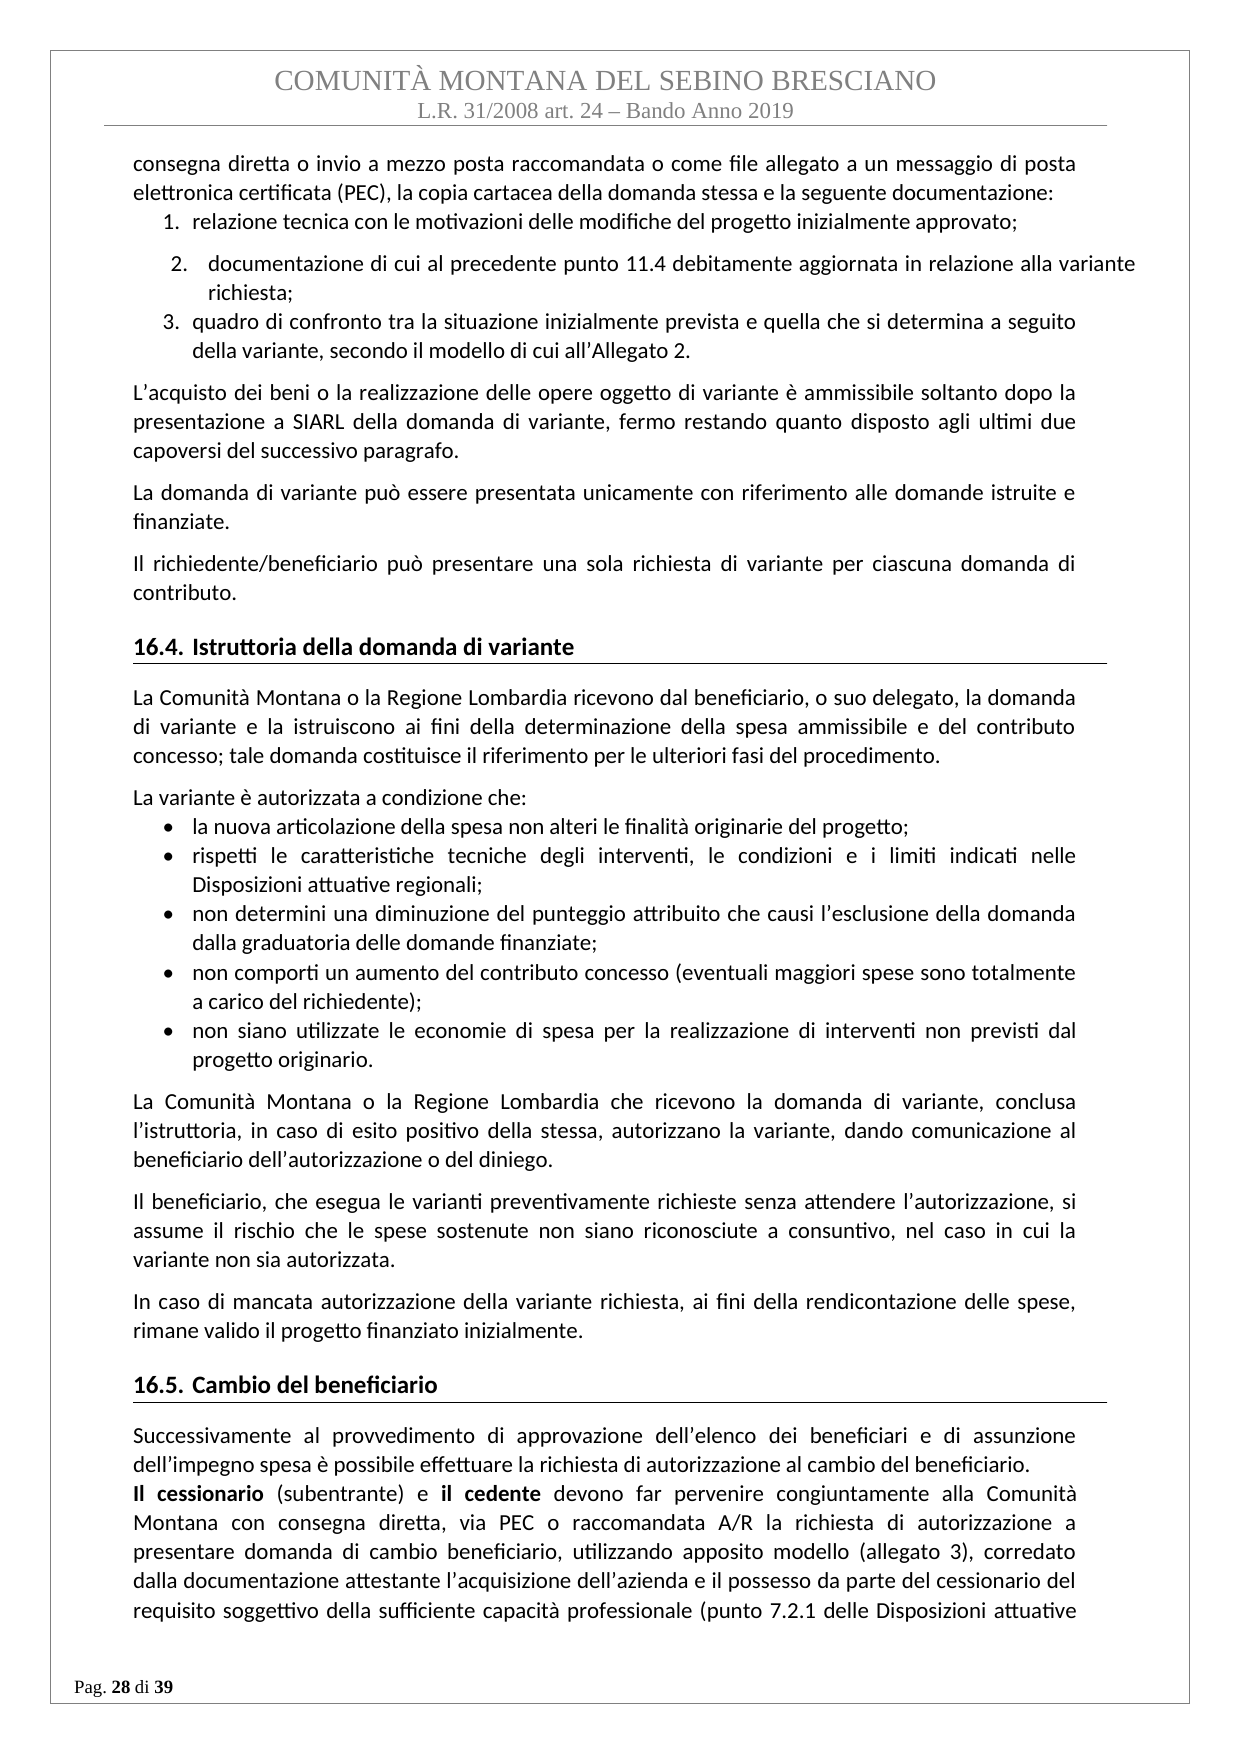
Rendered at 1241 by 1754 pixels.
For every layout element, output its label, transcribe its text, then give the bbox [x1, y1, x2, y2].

subtitle Cambio del beneficiario [133, 1369, 1107, 1402]
subtitle Istruttoria della domanda di variante [133, 631, 1107, 663]
text Il richiedente/beneficiario può presentare una sola richiesta di variante per ciascuna domanda di contributo. [133, 548, 1078, 606]
text La Comunità Montana o la Regione Lombardia che ricevono la domanda di variante, conclusa l’istruttoria, in caso di esito positivo della stessa, autorizzano la variante, dando comunicazione al beneficiario dell’autorizzazione o del diniego. [133, 1086, 1078, 1173]
text Successivamente al provvedimento di approvazione dell’elenco dei beneficiari e di assunzione dell’impegno spesa è possibile effettuare la richiesta di autorizzazione al cambio del beneficiario. [133, 1420, 1078, 1478]
text La variante è autorizzata a condizione che: [133, 782, 1078, 811]
list rispetti le caratteristiche tecniche degli interventi, le condizioni e i limiti indicati nelle Disposizioni attuative regionali; [162, 840, 1078, 898]
list non siano utilizzate le economie di spesa per la realizzazione di interventi non previsti dal progetto originario. [162, 1015, 1078, 1073]
list quadro di confronto tra la situazione inizialmente prevista e quella che si determina a seguito della variante, secondo il modello di cui all’Allegato 2. [162, 306, 1078, 364]
list non comporti un aumento del contributo concesso (eventuali maggiori spese sono totalmente a carico del richiedente); [162, 957, 1078, 1015]
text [133, 148, 1078, 206]
text L’acquisto dei beni o la realizzazione delle opere oggetto di variante è ammissibile soltanto dopo la presentazione a SIARL della domanda di variante, fermo restando quanto disposto agli ultimi due capoversi del successivo paragrafo. [133, 377, 1078, 464]
list la nuova articolazione della spesa non alteri le finalità originarie del progetto; [162, 811, 1078, 840]
list non determini una diminuzione del punteggio attribuito che causi l’esclusione della domanda dalla graduatoria delle domande finanziate; [162, 898, 1078, 957]
list documentazione di cui al precedente punto 11.4 debitamente aggiornata in relazione alla variante richiesta; [170, 248, 1137, 306]
text La Comunità Montana o la Regione Lombardia ricevono dal beneficiario, o suo delegato, la domanda di variante e la istruiscono ai fini della determinazione della spesa ammissibile e del contributo concesso; tale domanda costituisce il riferimento per le ulteriori fasi del procedimento. [133, 682, 1078, 769]
text La domanda di variante può essere presentata unicamente con riferimento alle domande istruite e finanziate. [133, 477, 1078, 535]
list relazione tecnica con le motivazioni delle modifiche del progetto inizialmente approvato; [162, 206, 1078, 235]
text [133, 1478, 1078, 1624]
text Il beneficiario, che esegua le varianti preventivamente richieste senza attendere l’autorizzazione, si assume il rischio che le spese sostenute non siano riconosciute a consuntivo, nel caso in cui la variante non sia autorizzata. [133, 1186, 1078, 1273]
text In caso di mancata autorizzazione della variante richiesta, ai fini della rendicontazione delle spese, rimane valido il progetto finanziato inizialmente. [133, 1286, 1078, 1344]
